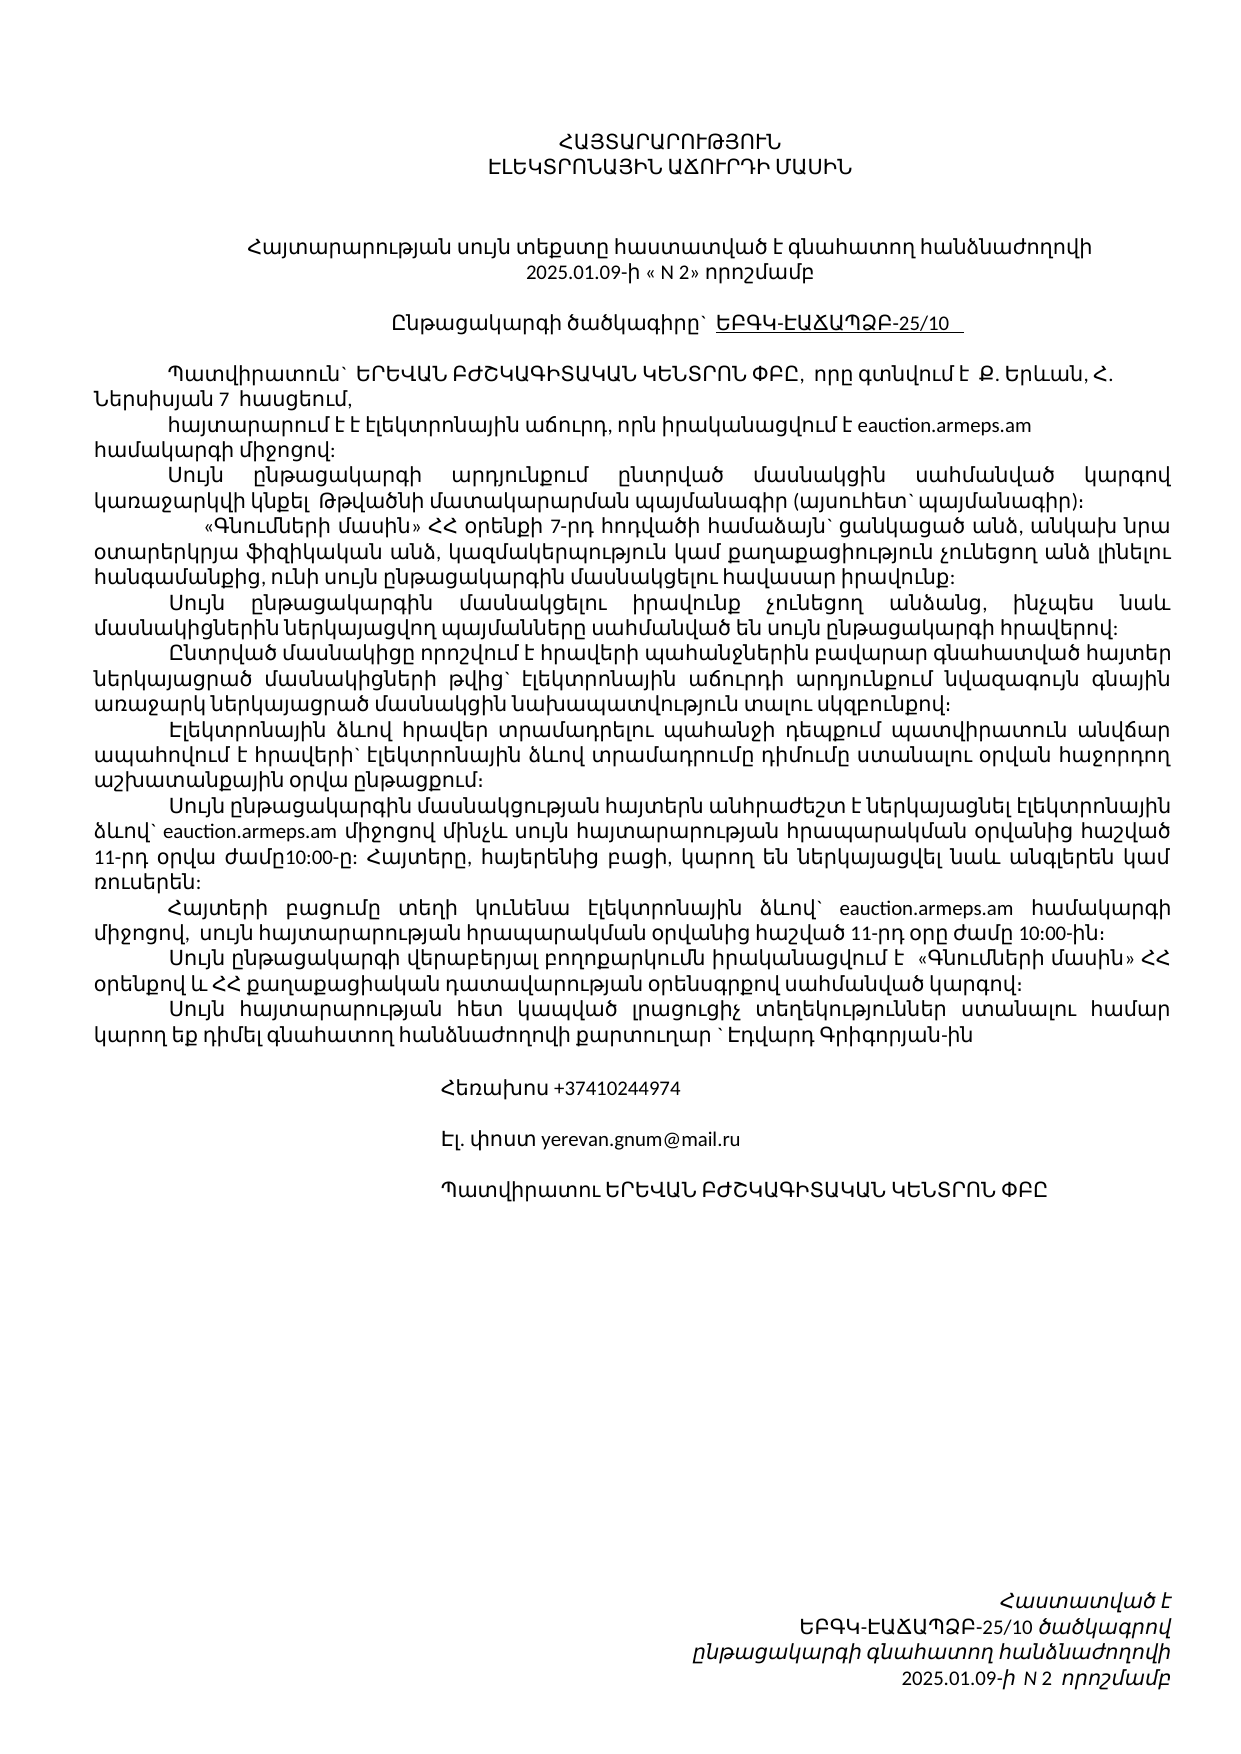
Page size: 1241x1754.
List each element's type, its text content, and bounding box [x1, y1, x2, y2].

text Հայտարարության սույն տեքստը հաստատված է գնահատող հանձնաժողովի [94, 234, 1171, 259]
text Էլ. փոստ yerevan.gnum@mail.ru [94, 1126, 1171, 1152]
text Հաստատված է [94, 1589, 1171, 1614]
text Սույն ընթացակարգին մասնակցելու իրավունք չունեցող անձանց, ինչպես նաև մասնակիցներին ներկայացվող պայմանները սահմանված են սույն ընթացակարգի հրավերով: [94, 590, 1171, 641]
text ԷԼԵԿՏՐՈՆԱՅԻՆ ԱՃՈՒՐԴԻ ՄԱՍԻՆ [94, 154, 1171, 180]
text 2025.01.09 -ի « N 2» որոշմամբ [94, 259, 1171, 285]
text Սույն ընթացակարգին մասնակցության հայտերն անհրաժեշտ է ներկայացնել էլեկտրոնային ձևով` eauction.armeps.am միջոցով մինչև սույն հայտարարության հրապարակման օրվանից հաշված 11-րդ օրվա ժամը10:00-ը: Հայտերը, հայերենից բացի, կարող են ներկայացվել նաև անգլերեն կամ ռուսերեն: [94, 793, 1171, 895]
text հայտարարում է է էլեկտրոնային աճուրդ, որն իրականացվում է eauction.armeps.am համակարգի միջոցով: [94, 412, 1171, 463]
text Պատվիրատու ԵՐԵՎԱՆ ԲԺՇԿԱԳԻՏԱԿԱՆ ԿԵՆՏՐՈՆ ՓԲԸ [94, 1177, 1171, 1203]
text ՀԱՅՏԱՐԱՐՈՒԹՅՈՒՆ [94, 129, 1171, 154]
text ԵԲԳԿ-ԷԱՃԱՊՁԲ-25/10 ծածկագրով [94, 1614, 1171, 1639]
text Ընտրված մասնակիցը որոշվում է հրավերի պահանջներին բավարար գնահատված հայտեր ներկայացրած մասնակիցների թվից` էլեկտրոնային աճուրդի արդյունքում նվազագույն գնային առաջարկ ներկայացրած մասնակցին նախապատվություն տալու սկզբունքով։ [94, 641, 1171, 717]
text Հեռախոս +37410244974 [94, 1076, 1171, 1101]
text Սույն հայտարարության հետ կապված լրացուցիչ տեղեկություններ ստանալու համար կարող եք դիմել գնահատող հանձնաժողովի քարտուղար ` Էդվարդ Գրիգորյան-ին [94, 996, 1171, 1047]
text Հայտերի բացումը տեղի կունենա էլեկտրոնային ձևով` eauction.armeps.am համակարգի միջոցով, սույն հայտարարության հրապարակման օրվանից հաշված 11-րդ օրը ժամը 10:00-ին։ [94, 895, 1171, 946]
text Սույն ընթացակարգի արդյունքում ընտրված մասնակցին սահմանված կարգով կառաջարկվի կնքել Թթվածնի մատակարարման պայմանագիր (այսուհետ` պայմանագիր)։ [94, 463, 1171, 513]
text Պատվիրատուն` ԵՐԵՎԱՆ ԲԺՇԿԱԳԻՏԱԿԱՆ ԿԵՆՏՐՈՆ ՓԲԸ, որը գտնվում է Ք. Երևան, Հ. Ներսիսյան 7 հասցեում, [94, 361, 1171, 412]
text Էլեկտրոնային ձևով հրավեր տրամադրելու պահանջի դեպքում պատվիրատուն անվճար ապահովում է հրավերի` էլեկտրոնային ձևով տրամադրումը դիմումը ստանալու օրվան հաջորդող աշխատանքային օրվա ընթացքում։ [94, 717, 1171, 793]
text ընթացակարգի գնահատող հանձնաժողովի [94, 1639, 1171, 1665]
text 2025.01.09 -ի N 2 որոշմամբ [94, 1665, 1171, 1690]
text Սույն ընթացակարգի վերաբերյալ բողոքարկումն իրականացվում է «Գնումների մասին» ՀՀ օրենքով և ՀՀ քաղաքացիական դատավարության օրենսգրքով սահմանված կարգով։ [94, 946, 1171, 996]
text «Գնումների մասին» ՀՀ օրենքի 7-րդ հոդվածի համաձայն` ցանկացած անձ, անկախ նրա օտարերկրյա ֆիզիկական անձ, կազմակերպություն կամ քաղաքացիություն չունեցող անձ լինելու հանգամանքից, ունի սույն ընթացակարգին մասնակցելու հավասար իրավունք: [94, 513, 1171, 590]
text Ընթացակարգի ծածկագիրը` ԵԲԳԿ-ԷԱՃԱՊՁԲ-25/10 [94, 310, 1171, 336]
